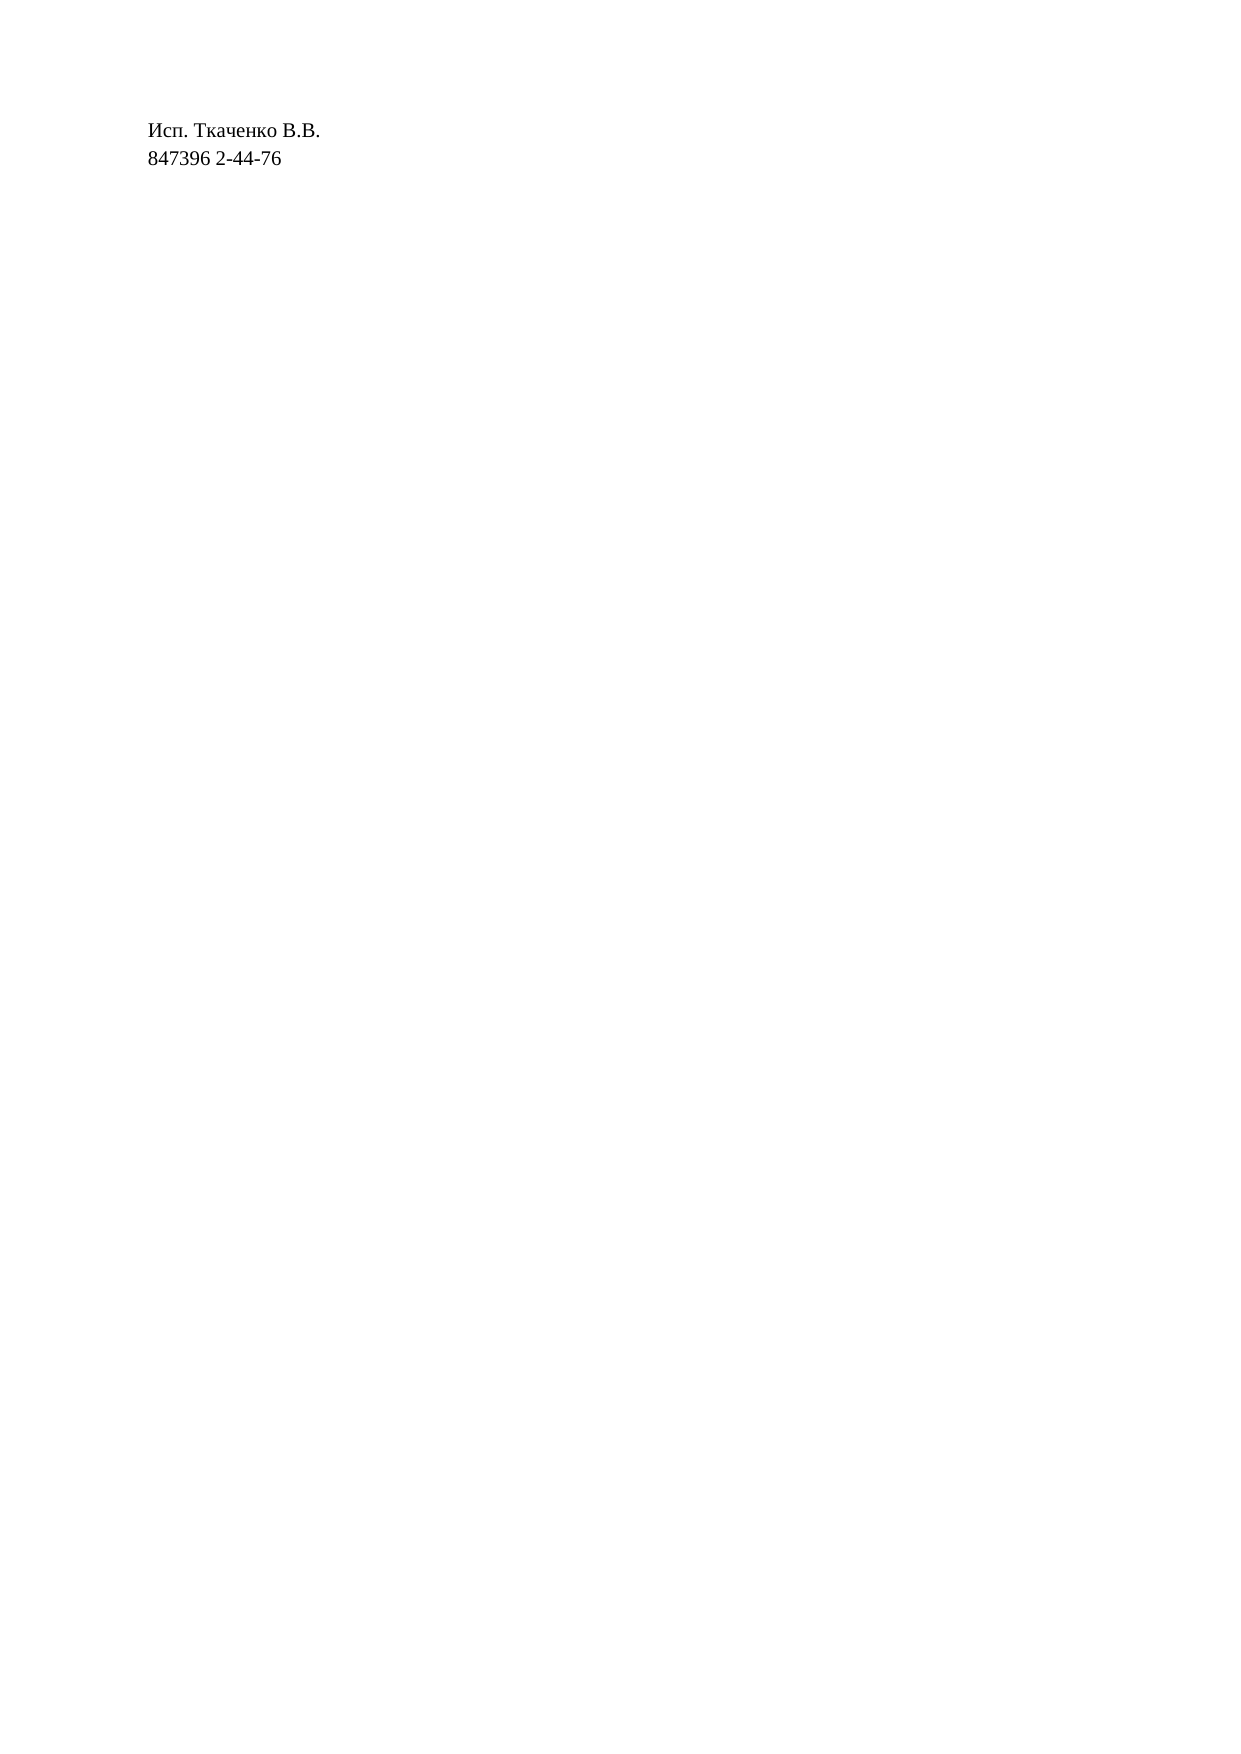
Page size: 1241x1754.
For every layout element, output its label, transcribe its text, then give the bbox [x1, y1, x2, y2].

text 847396 2-44-76 [148, 146, 1181, 170]
text Исп. Ткаченко В.В. [148, 118, 1181, 142]
